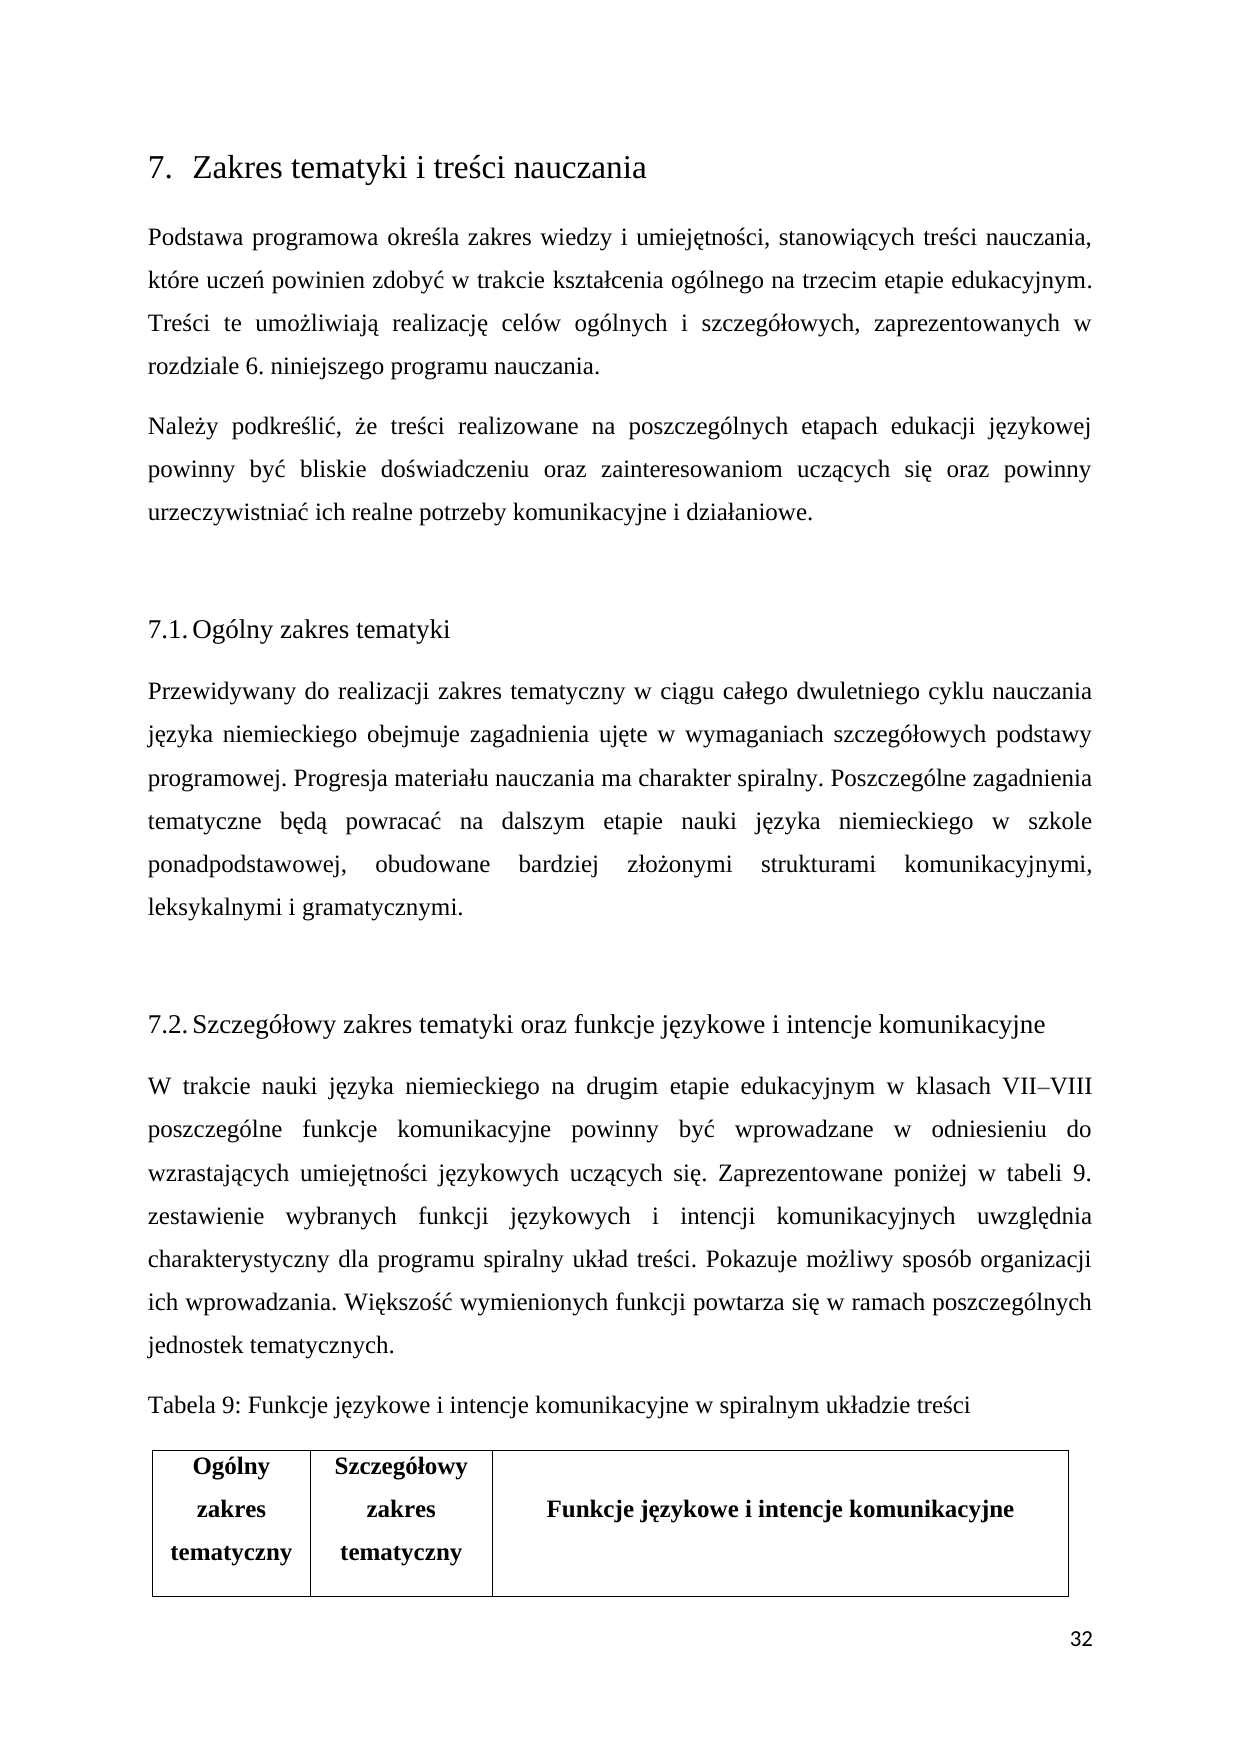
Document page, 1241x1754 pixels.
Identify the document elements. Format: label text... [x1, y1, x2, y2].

text Należy podkreślić, że treści realizowane na poszczególnych etapach edukacji językowej powinny być bliskie doświadczeniu oraz zainteresowaniom uczących się oraz powinny urzeczywistniać ich realne potrzeby komunikacyjne i działaniowe. [148, 411, 1093, 526]
subtitle Ogólny zakres tematyki [148, 613, 1093, 644]
table_header Szczegółowy zakres tematyczny [311, 1451, 492, 1596]
text Podstawa programowa określa zakres wiedzy i umiejętności, stanowiących treści nauczania, które uczeń powinien zdobyć w trakcie kształcenia ogólnego na trzecim etapie edukacyjnym. Treści te umożliwiają realizację celów ogólnych i szczegółowych, zaprezentowanych w rozdziale 6. niniejszego programu nauczania. [148, 222, 1093, 380]
subtitle Zakres tematyki i treści nauczania [148, 148, 1093, 186]
text Przewidywany do realizacji zakres tematyczny w ciągu całego dwuletniego cyklu nauczania języka niemieckiego obejmuje zagadnienia ujęte w wymaganiach szczegółowych podstawy programowej. Progresja materiału nauczania ma charakter spiralny. Poszczególne zagadnienia tematyczne będą powracać na dalszym etapie nauki języka niemieckiego w szkole ponadpodstawowej, obudowane bardziej złożonymi strukturami komunikacyjnymi, leksykalnymi i gramatycznymi. [148, 676, 1093, 921]
table_header Funkcje językowe i intencje komunikacyjne [493, 1451, 1068, 1596]
table_header Ogólny zakres tematyczny [153, 1451, 310, 1596]
text W trakcie nauki języka niemieckiego na drugim etapie edukacyjnym w klasach VII–VIII poszczególne funkcje komunikacyjne powinny być wprowadzane w odniesieniu do wzrastających umiejętności językowych uczących się. Zaprezentowane poniżej w tabeli 9. zestawienie wybranych funkcji językowych i intencji komunikacyjnych uwzględnia charakterystyczny dla programu spiralny układ treści. Pokazuje możliwy sposób organizacji ich wprowadzania. Większość wymienionych funkcji powtarza się w ramach poszczególnych jednostek tematycznych. [148, 1071, 1093, 1359]
text Tabela 9: Funkcje językowe i intencje komunikacyjne w spiralnym układzie treści [148, 1390, 1093, 1419]
subtitle Szczegółowy zakres tematyki oraz funkcje językowe i intencje komunikacyjne [148, 1008, 1093, 1039]
